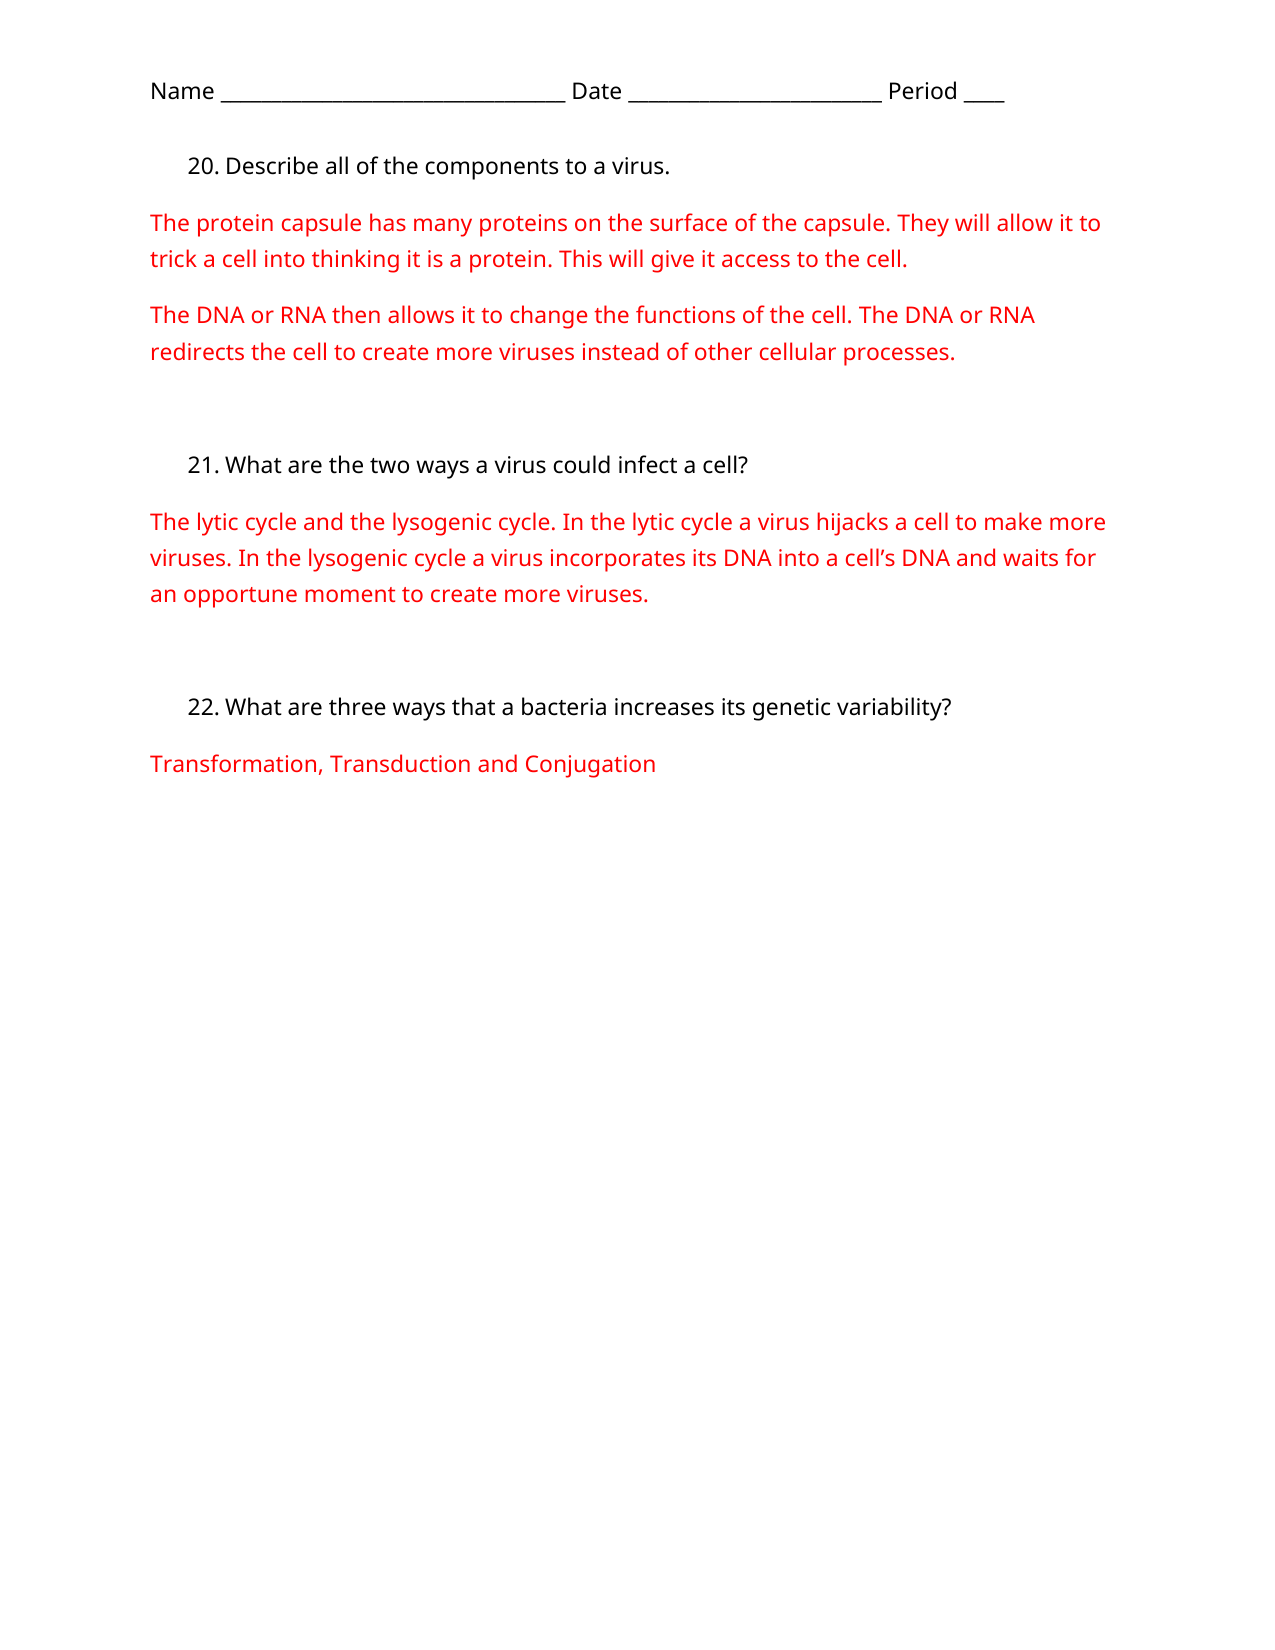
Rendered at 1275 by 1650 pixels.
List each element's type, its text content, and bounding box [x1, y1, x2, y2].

text The DNA or RNA then allows it to change the functions of the cell. The DNA or RNA redirects the cell to create more viruses instead of other cellular processes. [150, 299, 1125, 367]
text The protein capsule has many proteins on the surface of the capsule. They will allow it to trick a cell into thinking it is a protein. This will give it access to the cell. [150, 207, 1125, 274]
list What are three ways that a bacteria increases its genetic variability? [187, 691, 1125, 722]
list Describe all of the components to a virus. [187, 150, 1125, 181]
text Transformation, Transduction and Conjugation [150, 748, 1125, 779]
list What are the two ways a virus could infect a cell? [187, 449, 1125, 480]
text The lytic cycle and the lysogenic cycle. In the lytic cycle a virus hijacks a cell to make more viruses. In the lysogenic cycle a virus incorporates its DNA into a cell’s DNA and waits for an opportune moment to create more viruses. [150, 506, 1125, 609]
